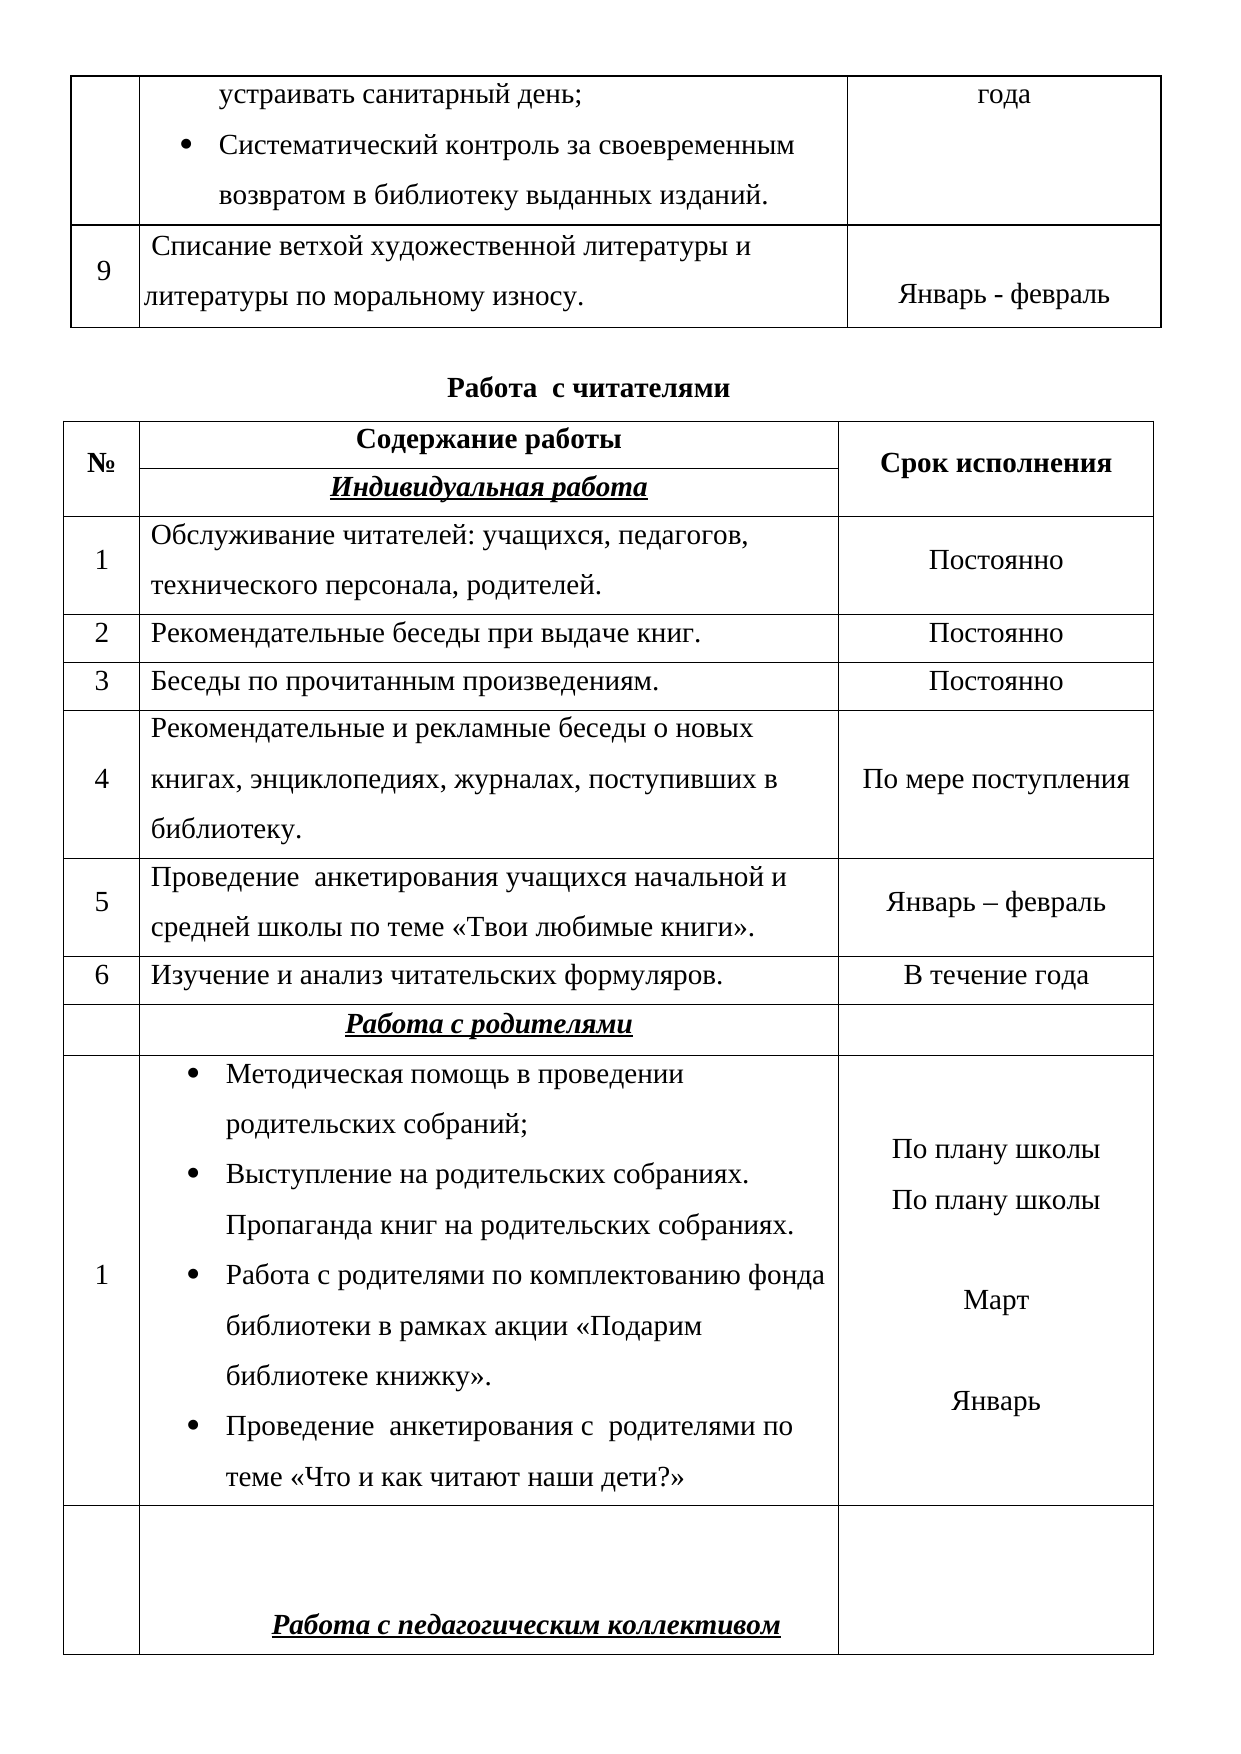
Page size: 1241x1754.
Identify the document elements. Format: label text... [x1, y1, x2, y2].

table_cell По мере поступления [839, 711, 1153, 858]
table_cell [839, 1005, 1153, 1055]
table_cell 6 [64, 957, 139, 1003]
table_cell 5 [64, 859, 139, 956]
table_cell Изучение и анализ читательских формуляров. [140, 957, 838, 1003]
table_cell Работа с педагогическим коллективом [140, 1506, 838, 1654]
table_cell 4 [64, 711, 139, 858]
table_header Срок исполнения [839, 422, 1153, 516]
table_cell Методическая помощь в проведении родительских собраний; Выступление на родительских собраниях. Пропаганда книг на родительских собраниях. Работа с родителями по комплектованию фонда библиотеки в рамках акции «Подарим библиотеке книжку». Проведение анкетирования с родителями по теме «Что и как читают наши дети?» [140, 1056, 838, 1505]
table_cell В течение года [839, 957, 1153, 1003]
table_cell Индивидуальная работа [140, 469, 838, 516]
table_cell 1 [64, 1056, 139, 1505]
table_cell Обслуживание читателей: учащихся, педагогов, технического персонала, родителей. [140, 517, 838, 614]
table_cell Постоянно [839, 663, 1153, 709]
table_cell [64, 1005, 139, 1055]
table_cell Январь – февраль [839, 859, 1153, 956]
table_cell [848, 77, 1160, 224]
table_header Содержание работы [140, 422, 838, 468]
table_header № [64, 422, 139, 516]
table_cell Постоянно [839, 517, 1153, 614]
table_cell Рекомендательные и рекламные беседы о новых книгах, энциклопедиях, журналах, поступивших в библиотеку. [140, 711, 838, 858]
table_cell 1 [64, 517, 139, 614]
table_cell По плану школы По плану школы Март Январь [839, 1056, 1153, 1505]
table_cell 3 [64, 663, 139, 709]
table_cell Постоянно [839, 615, 1153, 662]
table_cell 8 [72, 77, 139, 224]
table_cell Беседы по прочитанным произведениям. [140, 663, 838, 709]
table_cell Январь - февраль [848, 226, 1160, 327]
table_cell 9 [72, 226, 139, 327]
table_cell [839, 1506, 1153, 1654]
table_cell Работа с родителями [140, 1005, 838, 1055]
text Работа с читателями [75, 370, 1165, 404]
table_cell Рекомендательные беседы при выдаче книг. [140, 615, 838, 662]
table_cell Списание ветхой художественной литературы и литературы по моральному износу. [140, 226, 847, 327]
table_cell 2 [64, 615, 139, 662]
table_cell Проведение анкетирования учащихся начальной и средней школы по теме «Твои любимые книги». [140, 859, 838, 956]
table_cell [64, 1506, 139, 1654]
